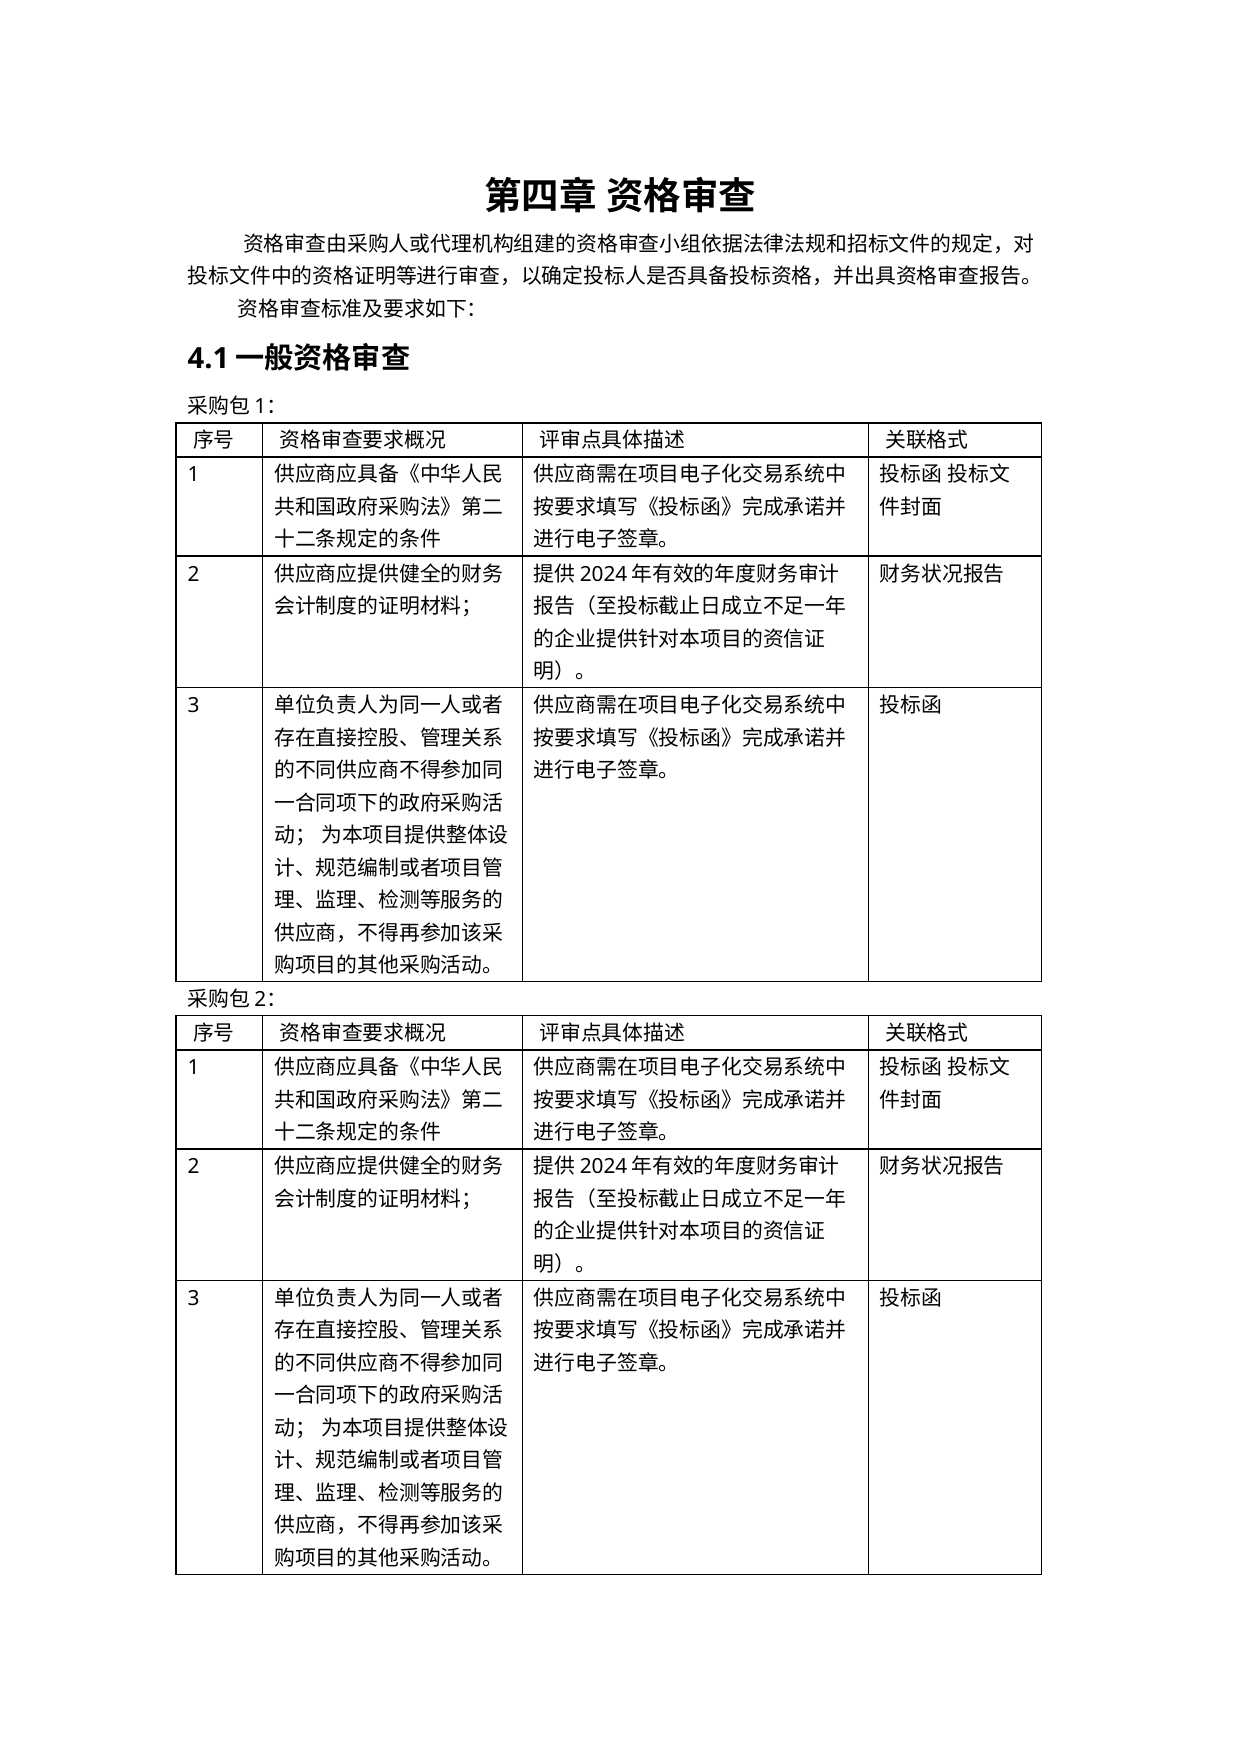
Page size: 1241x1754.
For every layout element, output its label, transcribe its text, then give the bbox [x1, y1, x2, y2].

table_header 关联格式 [869, 1016, 1041, 1049]
table_cell 1 [177, 1051, 262, 1148]
text 资格审查标准及要求如下： [187, 292, 1053, 324]
table_cell 提供2024年有效的年度财务审计报告（至投标截止日成立不足一年的企业提供针对本项目的资信证明）。 [523, 1150, 868, 1279]
table_cell 供应商应具备《中华人民共和国政府采购法》第二十二条规定的条件 [263, 1051, 522, 1148]
text 第四章 资格审查 [187, 162, 1053, 227]
table_cell 1 [177, 458, 262, 555]
table_cell 投标函 [869, 1281, 1041, 1573]
table_header 评审点具体描述 [523, 424, 868, 456]
table_cell 供应商应提供健全的财务会计制度的证明材料； [263, 557, 522, 687]
table_cell 2 [177, 557, 262, 687]
table_cell 投标函 投标文件封面 [869, 458, 1041, 555]
text 采购包2： [187, 982, 1053, 1015]
table_cell 投标函 [869, 688, 1041, 981]
table_cell 供应商需在项目电子化交易系统中按要求填写《投标函》完成承诺并进行电子签章。 [523, 688, 868, 981]
table_cell 提供2024年有效的年度财务审计报告（至投标截止日成立不足一年的企业提供针对本项目的资信证明）。 [523, 557, 868, 687]
table_header 序号 [177, 1016, 262, 1049]
table_header 资格审查要求概况 [263, 424, 522, 456]
table_cell 3 [177, 688, 262, 981]
table_cell 投标函 投标文件封面 [869, 1051, 1041, 1148]
table_header 序号 [177, 424, 262, 456]
table_cell 单位负责人为同一人或者存在直接控股、管理关系的不同供应商不得参加同一合同项下的政府采购活动； 为本项目提供整体设计、规范编制或者项目管理、监理、检测等服务的供应商，不得再参加该采购项目的其他采购活动。 [263, 688, 522, 981]
table_cell 供应商应提供健全的财务会计制度的证明材料； [263, 1150, 522, 1279]
table_cell 供应商需在项目电子化交易系统中按要求填写《投标函》完成承诺并进行电子签章。 [523, 458, 868, 555]
table_cell 供应商应具备《中华人民共和国政府采购法》第二十二条规定的条件 [263, 458, 522, 555]
table_cell 2 [177, 1150, 262, 1279]
table_cell 财务状况报告 [869, 1150, 1041, 1279]
table_cell 财务状况报告 [869, 557, 1041, 687]
table_cell 供应商需在项目电子化交易系统中按要求填写《投标函》完成承诺并进行电子签章。 [523, 1051, 868, 1148]
table_cell 3 [177, 1281, 262, 1573]
table_header 资格审查要求概况 [263, 1016, 522, 1049]
table_header 评审点具体描述 [523, 1016, 868, 1049]
text 4.1一般资格审查 [187, 324, 1053, 389]
table_cell 单位负责人为同一人或者存在直接控股、管理关系的不同供应商不得参加同一合同项下的政府采购活动； 为本项目提供整体设计、规范编制或者项目管理、监理、检测等服务的供应商，不得再参加该采购项目的其他采购活动。 [263, 1281, 522, 1573]
table_header 关联格式 [869, 424, 1041, 456]
text 资格审查由采购人或代理机构组建的资格审查小组依据法律法规和招标文件的规定，对投标文件中的资格证明等进行审查，以确定投标人是否具备投标资格，并出具资格审查报告。 [187, 227, 1053, 292]
text 采购包1： [187, 389, 1053, 422]
table_cell 供应商需在项目电子化交易系统中按要求填写《投标函》完成承诺并进行电子签章。 [523, 1281, 868, 1573]
